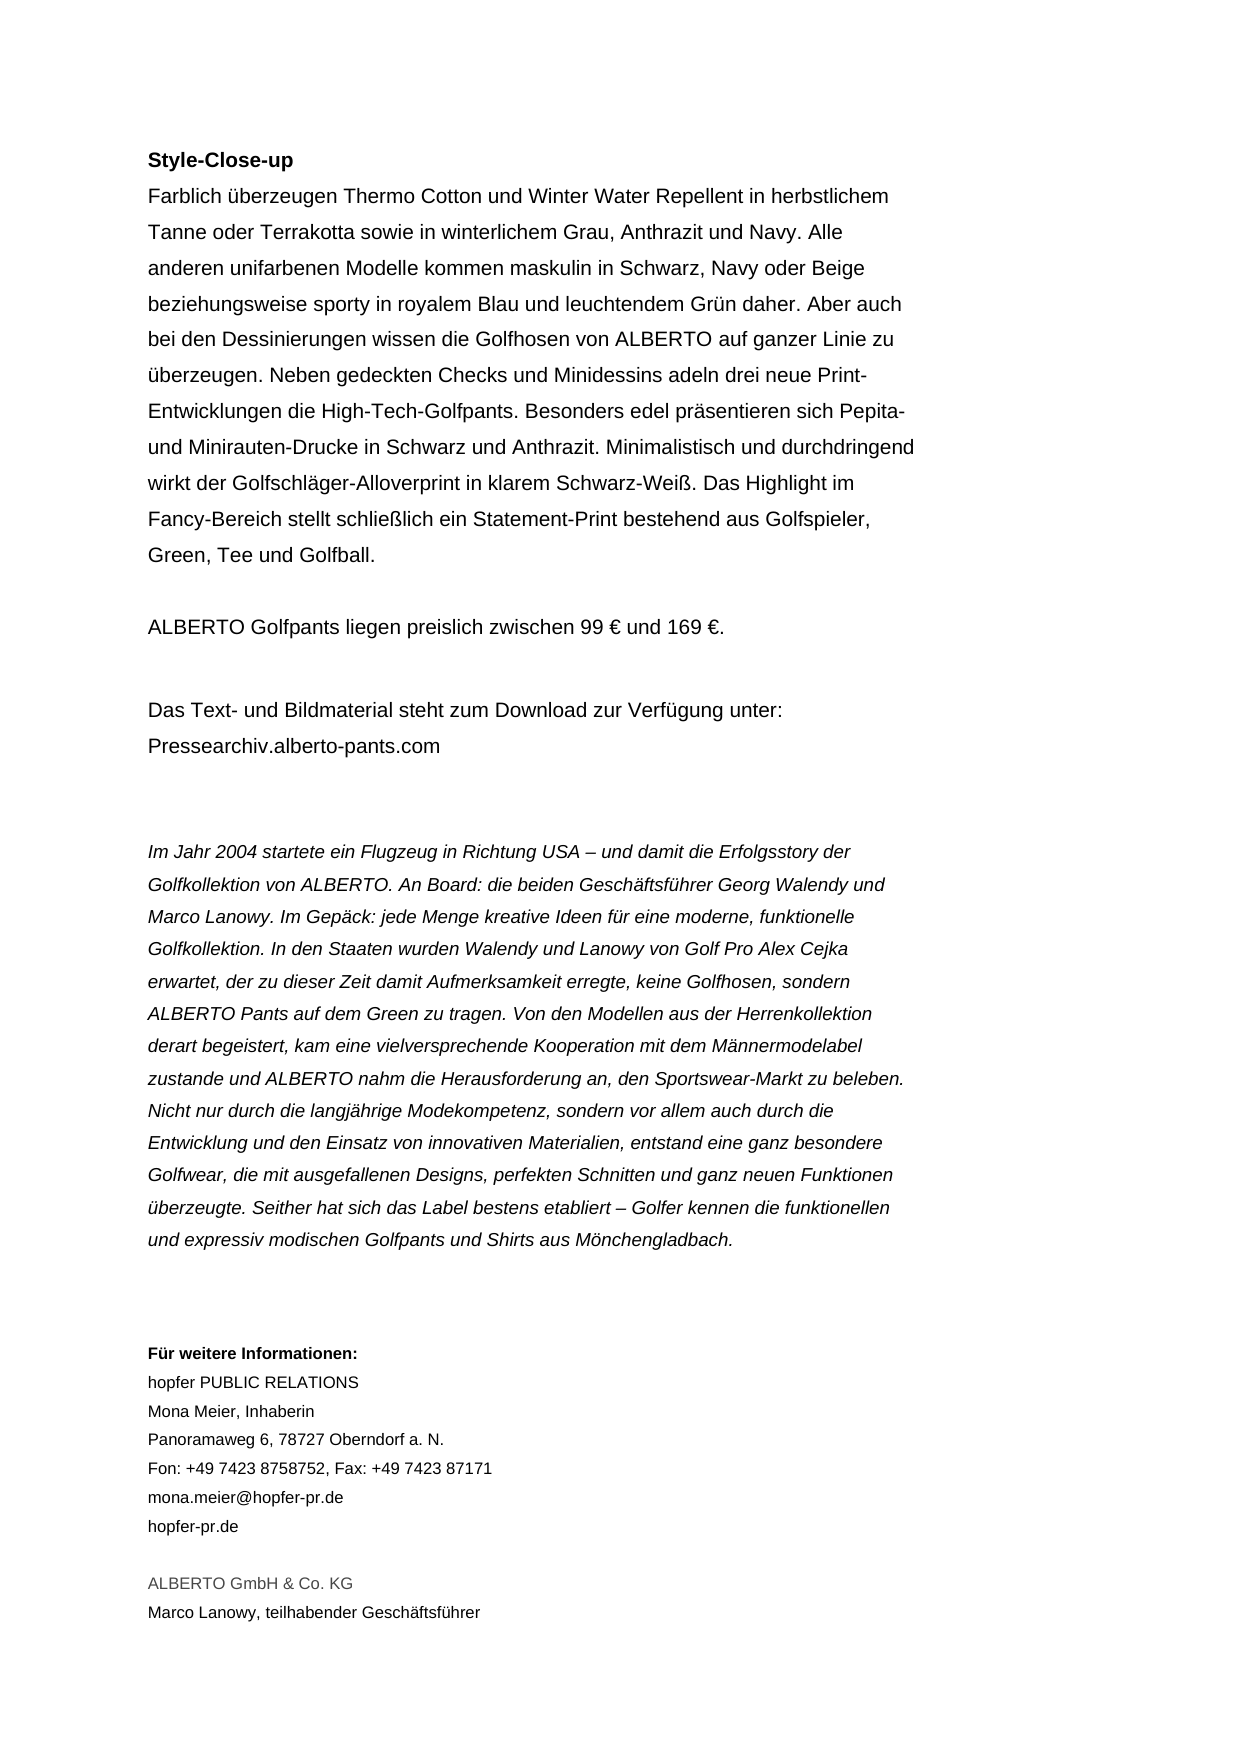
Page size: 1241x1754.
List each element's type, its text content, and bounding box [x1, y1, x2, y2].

text ALBERTO GmbH & Co. KG [148, 1574, 1172, 1593]
text mona.meier@hopfer-pr.de [148, 1488, 1172, 1507]
text ALBERTO Golfpants liegen preislich zwischen 99 € und 169 €. [148, 615, 916, 639]
text Farblich überzeugen Thermo Cotton und Winter Water Repellent in herbstlichem Tanne oder Terrakotta sowie in winterlichem Grau, Anthrazit und Navy. Alle anderen unifarbenen Modelle kommen maskulin in Schwarz, Navy oder Beige beziehungsweise sporty in royalem Blau und leuchtendem Grün daher. Aber auch bei den Dessinierungen wissen die Golfhosen von ALBERTO auf ganzer Linie zu überzeugen. Neben gedeckten Checks und Minidessins adeln drei neue Print-Entwicklungen die High-Tech-Golfpants. Besonders edel präsentieren sich Pepita- und Minirauten-Drucke in Schwarz und Anthrazit. Minimalistisch und durchdringend wirkt der Golfschläger-Alloverprint in klarem Schwarz-Weiß. Das Highlight im Fancy-Bereich stellt schließlich ein Statement-Print bestehend aus Golfspieler, Green, Tee und Golfball. [148, 183, 916, 567]
text hopfer PUBLIC RELATIONS [148, 1373, 1093, 1392]
text Mona Meier, Inhaberin [148, 1401, 1211, 1421]
text Das Text- und Bildmaterial steht zum Download zur Verfügung unter: [148, 698, 916, 722]
text Im Jahr 2004 startete ein Flugzeug in Richtung USA – und damit die Erfolgsstory der Golfkollektion von ALBERTO. An Board: die beiden Geschäftsführer Georg Walendy und Marco Lanowy. Im Gepäck: jede Menge kreative Ideen für eine moderne, funktionelle Golfkollektion. In den Staaten wurden Walendy und Lanowy von Golf Pro Alex Cejka erwartet, der zu dieser Zeit damit Aufmerksamkeit erregte, keine Golfhosen, sondern ALBERTO Pants auf dem Green zu tragen. Von den Modellen aus der Herrenkollektion derart begeistert, kam eine vielversprechende Kooperation mit dem Männermodelabel zustande und ALBERTO nahm die Herausforderung an, den Sportswear-Markt zu beleben. Nicht nur durch die langjährige Modekompetenz, sondern vor allem auch durch die Entwicklung und den Einsatz von innovativen Materialien, entstand eine ganz besondere Golfwear, die mit ausgefallenen Designs, perfekten Schnitten und ganz neuen Funktionen überzeugte. Seither hat sich das Label bestens etabliert – Golfer kennen die funktionellen und expressiv modischen Golfpants und Shirts aus Mönchengladbach. [148, 841, 915, 1250]
text Style-Close-up [148, 148, 916, 172]
text Pressearchiv.alberto-pants.com [148, 733, 916, 757]
text Fon: +49 7423 8758752, Fax: +49 7423 87171 [148, 1459, 1172, 1478]
text Für weitere Informationen: [148, 1344, 1093, 1363]
text Panoramaweg 6, 78727 Oberndorf a. N. [148, 1430, 1093, 1449]
text Marco Lanowy, teilhabender Geschäftsführer [148, 1603, 1172, 1622]
text hopfer-pr.de [148, 1516, 1172, 1536]
